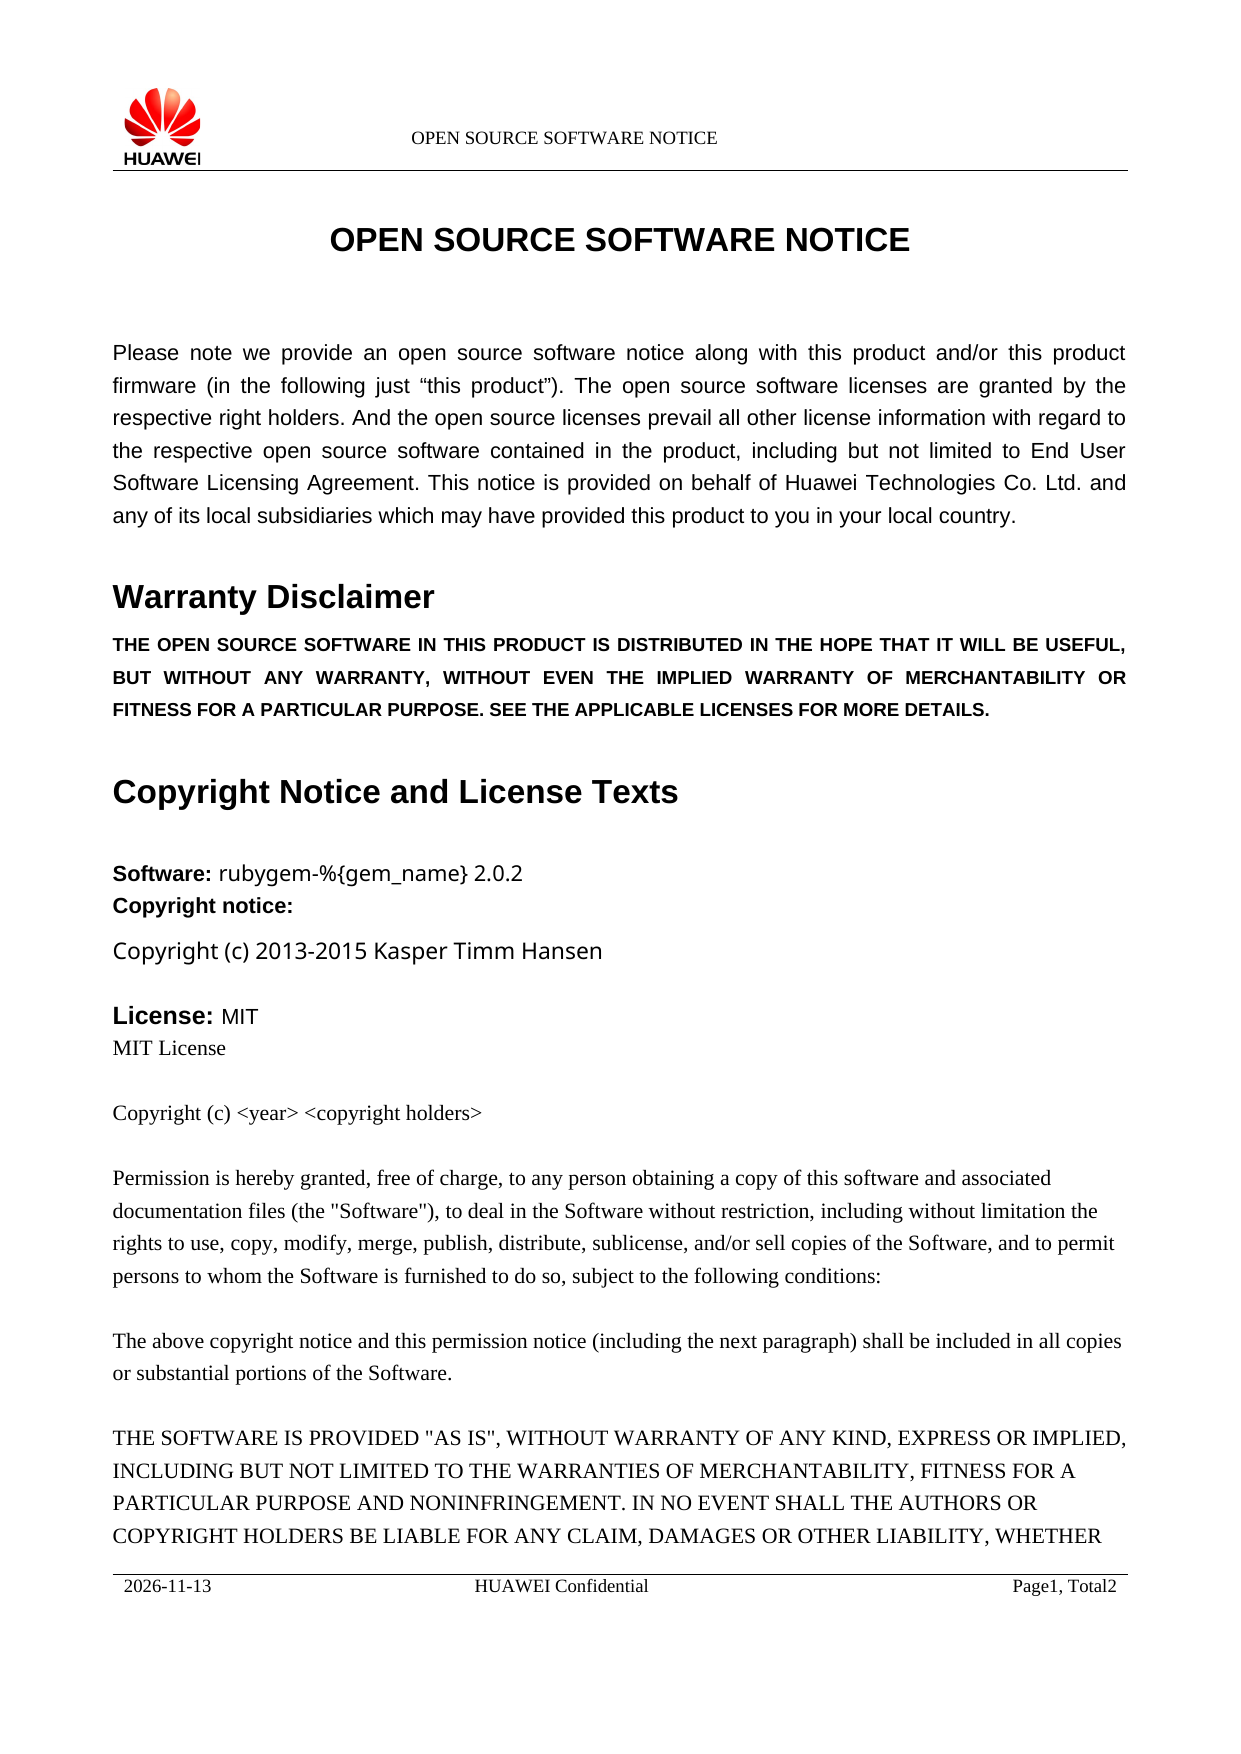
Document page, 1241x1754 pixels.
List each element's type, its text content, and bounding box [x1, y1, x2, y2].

title Software: rubygem-%{gem_name} 2.0.2 [112, 856, 1128, 889]
text Warranty Disclaimer [112, 564, 1128, 629]
text License: MIT [112, 999, 1128, 1031]
text The open source software in this product is distributed in the hope that it will be useful, but WITHOUT ANY WARRANTY, without even the implied warranty of MERCHANTABILITY or FITNESS FOR A PARTICULAR PURPOSE. See the applicable licenses for more details. [112, 629, 1128, 726]
text Copyright (c) 2013-2015 Kasper Timm Hansen [112, 934, 1128, 999]
text Please note we provide an open source software notice along with this product and/or this product firmware (in the following just “this product”). The open source software licenses are granted by the respective right holders. And the open source licenses prevail all other license information with regard to the respective open source software contained in the product, including but not limited to End User Software Licensing Agreement. This notice is provided on behalf of Huawei Technologies Co. Ltd. and any of its local subsidiaries which may have provided this product to you in your local country. [112, 336, 1128, 531]
picture [124, 88, 201, 165]
text Copyright Notice and License Texts [112, 759, 1128, 824]
text OPEN SOURCE SOFTWARE NOTICE [112, 206, 1128, 271]
text Copyright notice: [112, 889, 1128, 921]
